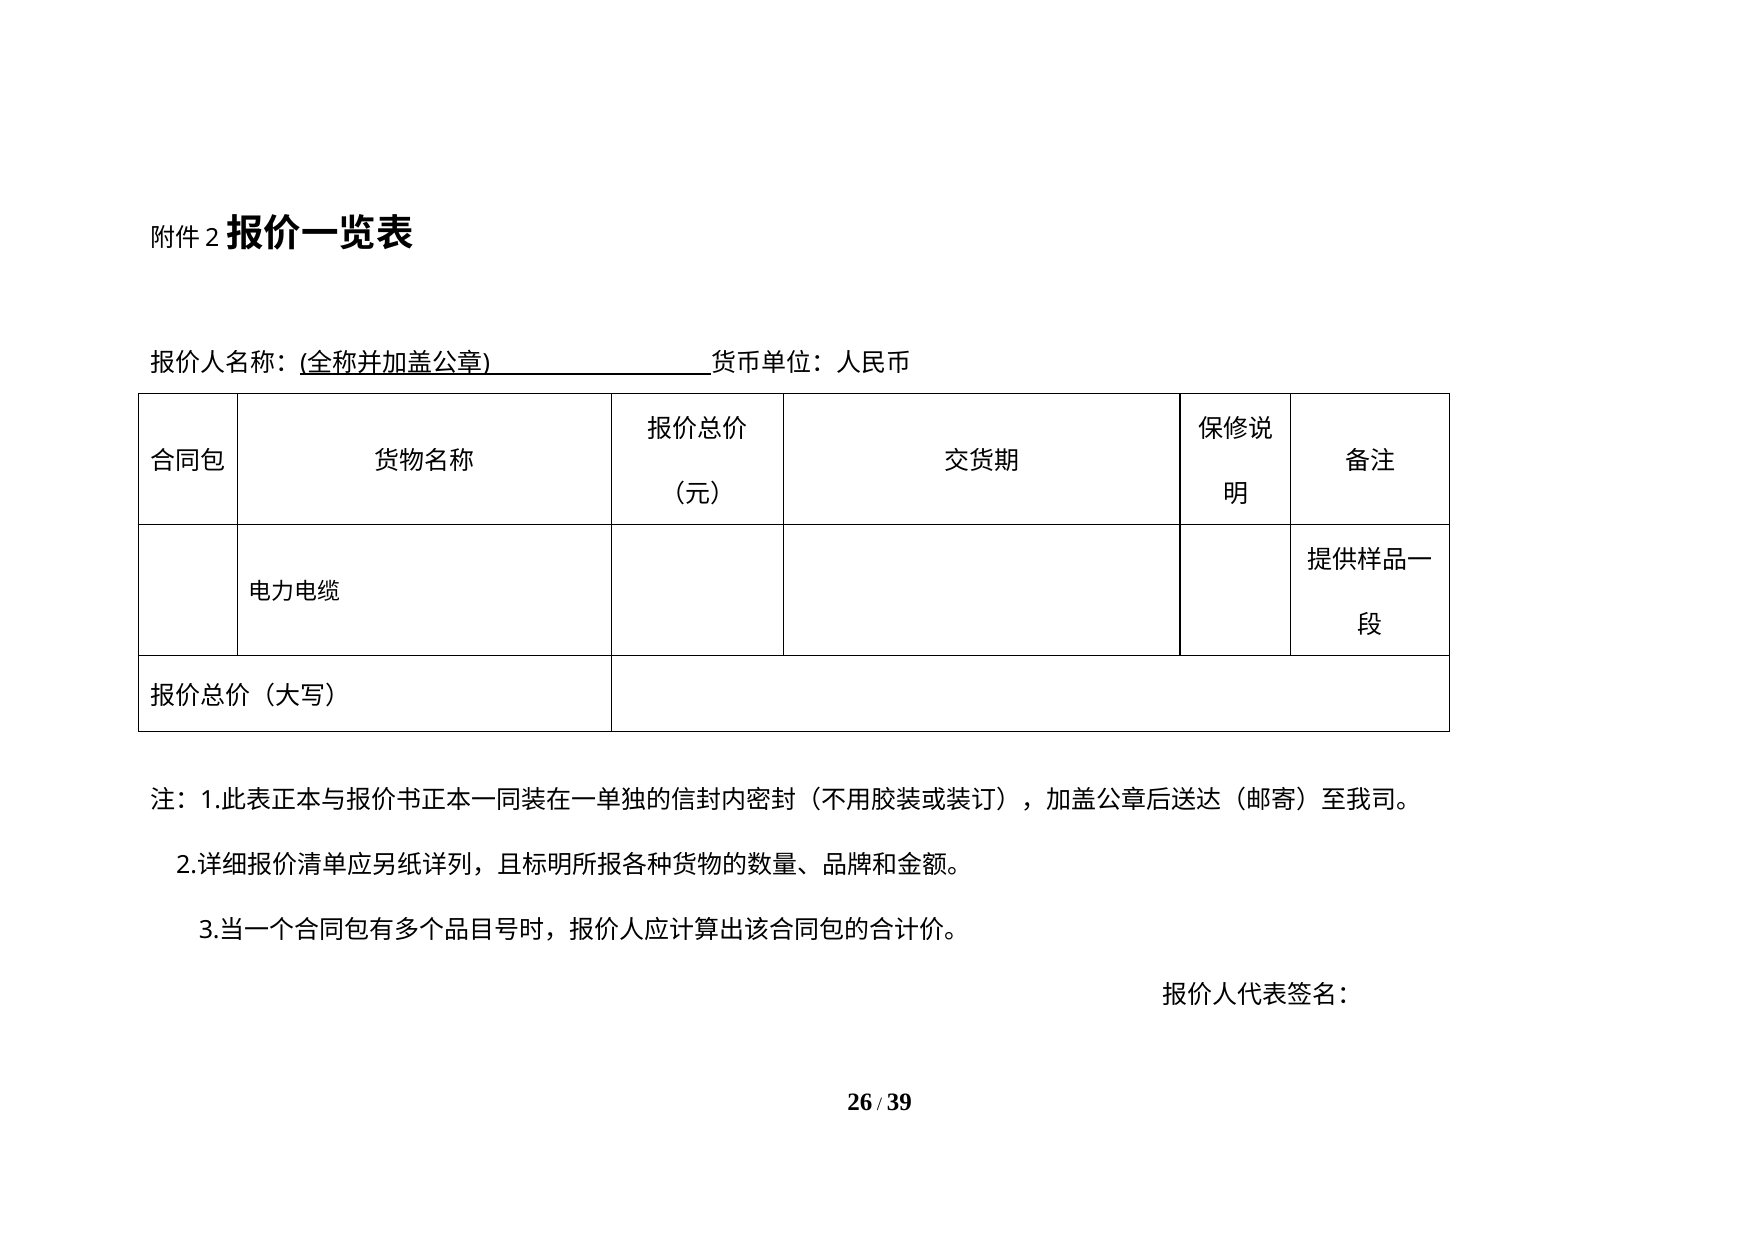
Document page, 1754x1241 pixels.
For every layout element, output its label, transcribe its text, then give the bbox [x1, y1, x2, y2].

text 注：1.此表正本与报价书正本一同装在一单独的信封内密封（不用胶装或装订），加盖公章后送达（邮寄）至我司。 [150, 765, 1604, 830]
text 2.详细报价清单应另纸详列，且标明所报各种货物的数量、品牌和金额。 [150, 830, 1604, 895]
table_cell 报价总价（大写） [139, 656, 611, 731]
table_cell 电力电缆 [238, 525, 611, 655]
table_cell [612, 525, 783, 655]
table_cell 提供样品一段 [1291, 525, 1449, 655]
table_header 交货期 [784, 394, 1179, 524]
table_header 货物名称 [238, 394, 611, 524]
text 附件2 报价一览表 [150, 198, 1604, 263]
text 报价人名称：(全称并加盖公章) 货币单位：人民币 [150, 328, 1604, 393]
table_header 备注 [1291, 394, 1449, 524]
text 报价人代表签名： [150, 960, 1604, 1025]
table_cell [784, 525, 1179, 655]
table_header 保修说明 [1181, 394, 1290, 524]
table_cell [139, 525, 237, 655]
table_cell [1181, 525, 1290, 655]
text 3.当一个合同包有多个品目号时，报价人应计算出该合同包的合计价。 [150, 895, 1604, 960]
table_cell [612, 656, 1449, 731]
table_header 合同包 [139, 394, 237, 524]
table_header 报价总价（元） [612, 394, 783, 524]
